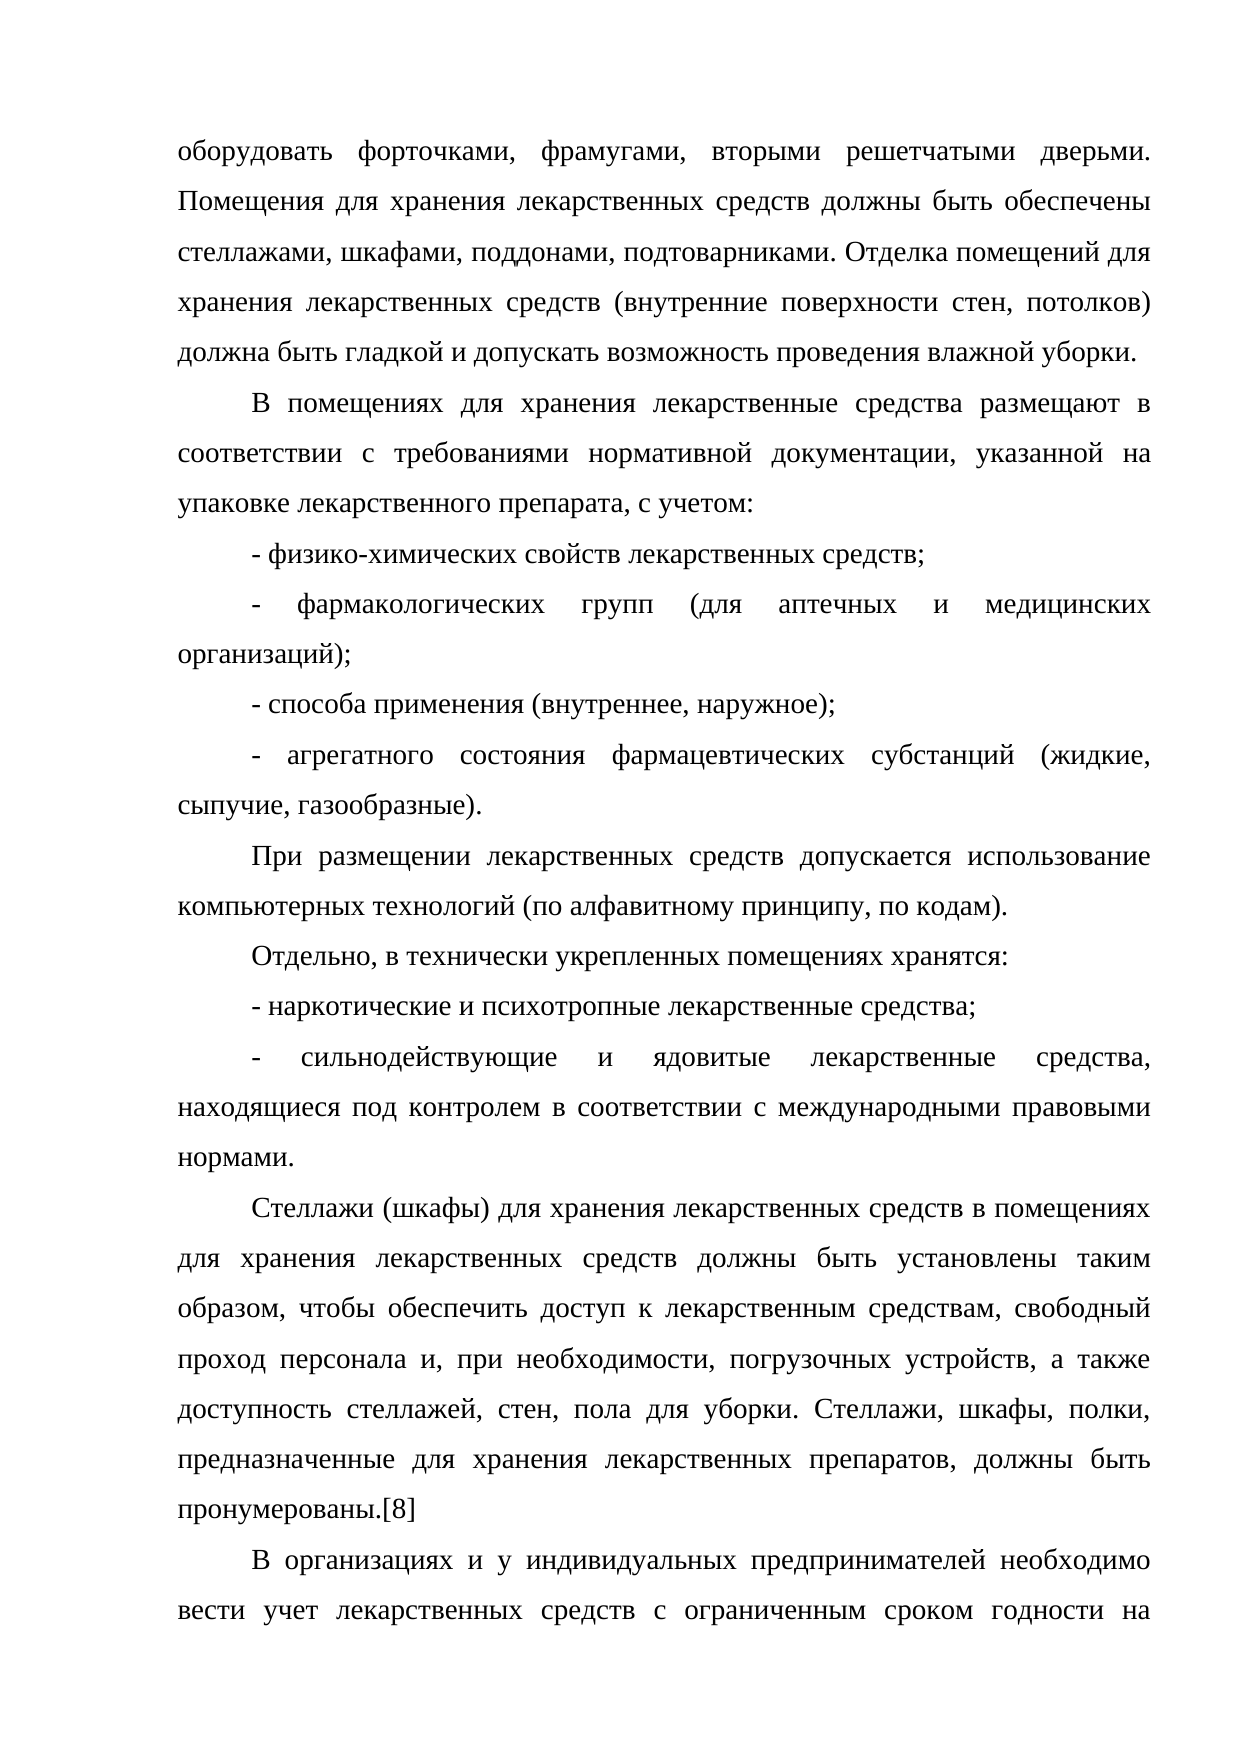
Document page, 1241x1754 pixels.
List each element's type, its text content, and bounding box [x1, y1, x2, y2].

text При размещении лекарственных средств допускается использование компьютерных технологий (по алфавитному принципу, по кодам). [177, 838, 1152, 921]
text - наркотические и психотропные лекарственные средства; [177, 988, 1152, 1022]
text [177, 133, 1152, 368]
text - физико-химических свойств лекарственных средств; [177, 536, 1152, 569]
text - агрегатного состояния фармацевтических субстанций (жидкие, сыпучие, газообразные). [177, 737, 1152, 821]
text - способа применения (внутреннее, наружное); [177, 687, 1152, 720]
text В помещениях для хранения лекарственные средства размещают в соответствии с требованиями нормативной документации, указанной на упаковке лекарственного препарата, с учетом: [177, 385, 1152, 519]
text - фармакологических групп (для аптечных и медицинских организаций); [177, 586, 1152, 670]
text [177, 1542, 1152, 1626]
text Отдельно, в технически укрепленных помещениях хранятся: [177, 938, 1152, 972]
text Стеллажи (шкафы) для хранения лекарственных средств в помещениях для хранения лекарственных средств должны быть установлены таким образом, чтобы обеспечить доступ к лекарственным средствам, свободный проход персонала и, при необходимости, погрузочных устройств, а также доступность стеллажей, стен, пола для уборки. Стеллажи, шкафы, полки, предназначенные для хранения лекарственных препаратов, должны быть пронумерованы.[8] [177, 1190, 1152, 1525]
text - сильнодействующие и ядовитые лекарственные средства, находящиеся под контролем в соответствии с международными правовыми нормами. [177, 1039, 1152, 1173]
